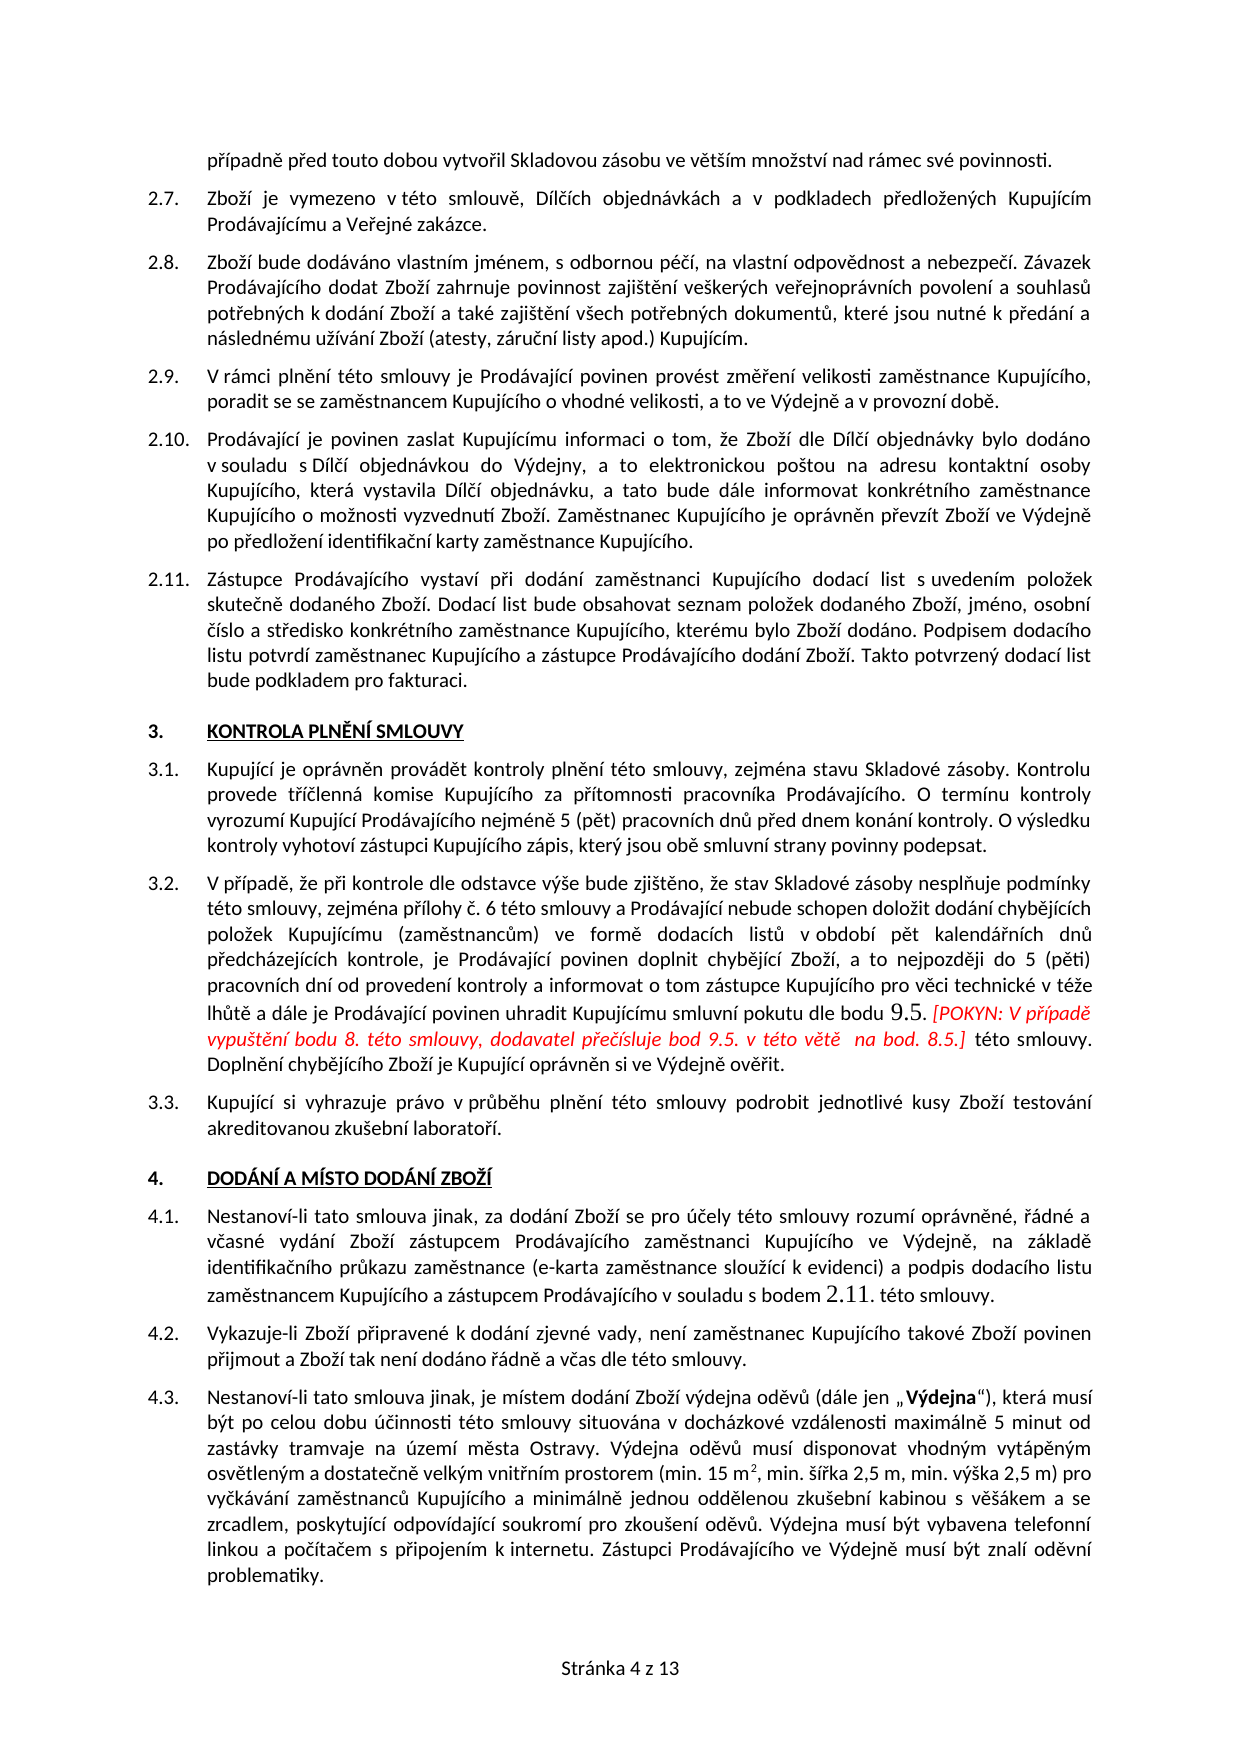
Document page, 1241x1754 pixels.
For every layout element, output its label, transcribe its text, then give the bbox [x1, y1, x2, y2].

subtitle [148, 148, 1093, 173]
list Nestanoví-li tato smlouva jinak, je místem dodání Zboží výdejna oděvů (dále jen „Výdejna“), která musí být po celou dobu účinnosti této smlouvy situována v docházkové vzdálenosti maximálně 5 minut od zastávky tramvaje na území města Ostravy. Výdejna oděvů musí disponovat vhodným vytápěným osvětleným a dostatečně velkým vnitřním prostorem (min. 15 m2, min. šířka 2,5 m, min. výška 2,5 m) pro vyčkávání zaměstnanců Kupujícího a minimálně jednou oddělenou zkušební kabinou s věšákem a se zrcadlem, poskytující odpovídající soukromí pro zkoušení oděvů. Výdejna musí být vybavena telefonní linkou a počítačem s připojením k internetu. Zástupci Prodávajícího ve Výdejně musí být znalí oděvní problematiky. [148, 1384, 1093, 1587]
list Vykazuje-li Zboží připravené k dodání zjevné vady, není zaměstnanec Kupujícího takové Zboží povinen přijmout a Zboží tak není dodáno řádně a včas dle této smlouvy. [148, 1321, 1093, 1371]
list Zboží bude dodáváno vlastním jménem, s odbornou péčí, na vlastní odpovědnost a nebezpečí. Závazek Prodávajícího dodat Zboží zahrnuje povinnost zajištění veškerých veřejnoprávních povolení a souhlasů potřebných k dodání Zboží a také zajištění všech potřebných dokumentů, které jsou nutné k předání a následnému užívání Zboží (atesty, záruční listy apod.) Kupujícím. [148, 249, 1093, 351]
list V rámci plnění této smlouvy je Prodávající povinen provést změření velikosti zaměstnance Kupujícího, poradit se se zaměstnancem Kupujícího o vhodné velikosti, a to ve Výdejně a v provozní době. [148, 363, 1093, 414]
list Prodávající je povinen zaslat Kupujícímu informaci o tom, že Zboží dle Dílčí objednávky bylo dodáno v souladu s Dílčí objednávkou do Výdejny, a to elektronickou poštou na adresu kontaktní osoby Kupujícího, která vystavila Dílčí objednávku, a tato bude dále informovat konkrétního zaměstnance Kupujícího o možnosti vyzvednutí Zboží. Zaměstnanec Kupujícího je oprávněn převzít Zboží ve Výdejně po předložení identifikační karty zaměstnance Kupujícího. [148, 426, 1093, 553]
subtitle Dodání a místo dodání Zboží [148, 1165, 1093, 1191]
list Kupující je oprávněn provádět kontroly plnění této smlouvy, zejména stavu Skladové zásoby. Kontrolu provede tříčlenná komise Kupujícího za přítomnosti pracovníka Prodávajícího. O termínu kontroly vyrozumí Kupující Prodávajícího nejméně 5 (pět) pracovních dnů před dnem konání kontroly. O výsledku kontroly vyhotoví zástupci Kupujícího zápis, který jsou obě smluvní strany povinny podepsat. [148, 756, 1093, 858]
subtitle Kontrola plnění smlouvy [148, 718, 1093, 743]
list V případě, že při kontrole dle odstavce výše bude zjištěno, že stav Skladové zásoby nesplňuje podmínky této smlouvy, zejména přílohy č. 6 této smlouvy a Prodávající nebude schopen doložit dodání chybějících položek Kupujícímu (zaměstnancům) ve formě dodacích listů v období pět kalendářních dnů předcházejících kontrole, je Prodávající povinen doplnit chybějící Zboží, a to nejpozději do 5 (pěti) pracovních dní od provedení kontroly a informovat o tom zástupce Kupujícího pro věci technické v téže lhůtě a dále je Prodávající povinen uhradit Kupujícímu smluvní pokutu dle bodu 9.5. [POKYN: V případě vypuštění bodu 8. této smlouvy, dodavatel přečísluje bod 9.5. v této větě na bod. 8.5.] této smlouvy. Doplnění chybějícího Zboží je Kupující oprávněn si ve Výdejně ověřit. [148, 870, 1093, 1077]
list Zástupce Prodávajícího vystaví při dodání zaměstnanci Kupujícího dodací list s uvedením položek skutečně dodaného Zboží. Dodací list bude obsahovat seznam položek dodaného Zboží, jméno, osobní číslo a středisko konkrétního zaměstnance Kupujícího, kterému bylo Zboží dodáno. Podpisem dodacího listu potvrdí zaměstnanec Kupujícího a zástupce Prodávajícího dodání Zboží. Takto potvrzený dodací list bude podkladem pro fakturaci. [148, 566, 1093, 693]
list Kupující si vyhrazuje právo v průběhu plnění této smlouvy podrobit jednotlivé kusy Zboží testování akreditovanou zkušební laboratoří. [148, 1089, 1093, 1140]
list Zboží je vymezeno v této smlouvě, Dílčích objednávkách a v podkladech předložených Kupujícím Prodávajícímu a Veřejné zakázce. [148, 186, 1093, 236]
list Nestanoví-li tato smlouva jinak, za dodání Zboží se pro účely této smlouvy rozumí oprávněné, řádné a včasné vydání Zboží zástupcem Prodávajícího zaměstnanci Kupujícího ve Výdejně, na základě identifikačního průkazu zaměstnance (e-karta zaměstnance sloužící k evidenci) a podpis dodacího listu zaměstnancem Kupujícího a zástupcem Prodávajícího v souladu s bodem 2.11. této smlouvy. [148, 1203, 1093, 1308]
